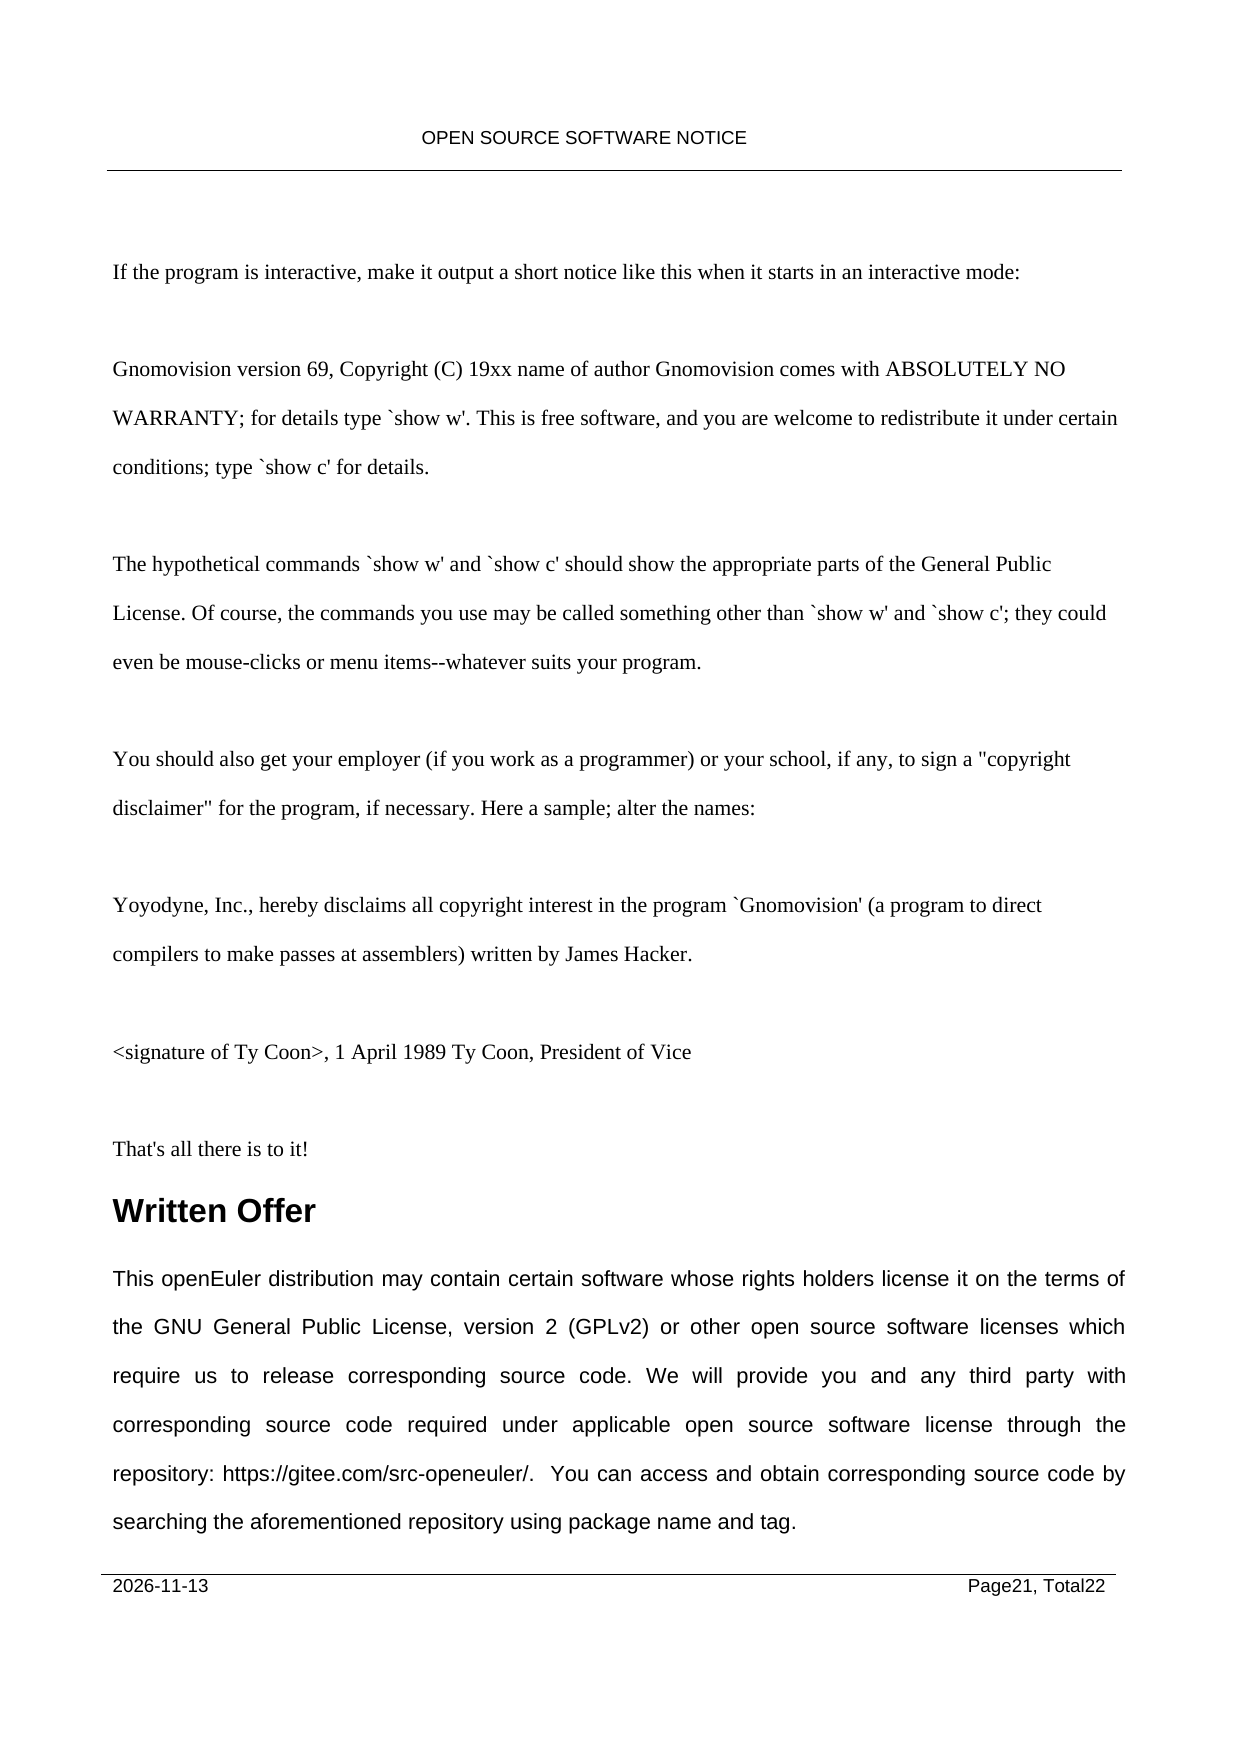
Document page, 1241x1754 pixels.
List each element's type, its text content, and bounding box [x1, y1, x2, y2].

text Written Offer [112, 1178, 1128, 1243]
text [112, 206, 1128, 1165]
text This openEuler distribution may contain certain software whose rights holders license it on the terms of the GNU General Public License, version 2 (GPLv2) or other open source software licenses which require us to release corresponding source code. We will provide you and any third party with corresponding source code required under applicable open source software license through the repository: https://gitee.com/src-openeuler/. You can access and obtain corresponding source code by searching the aforementioned repository using package name and tag. [112, 1262, 1128, 1538]
